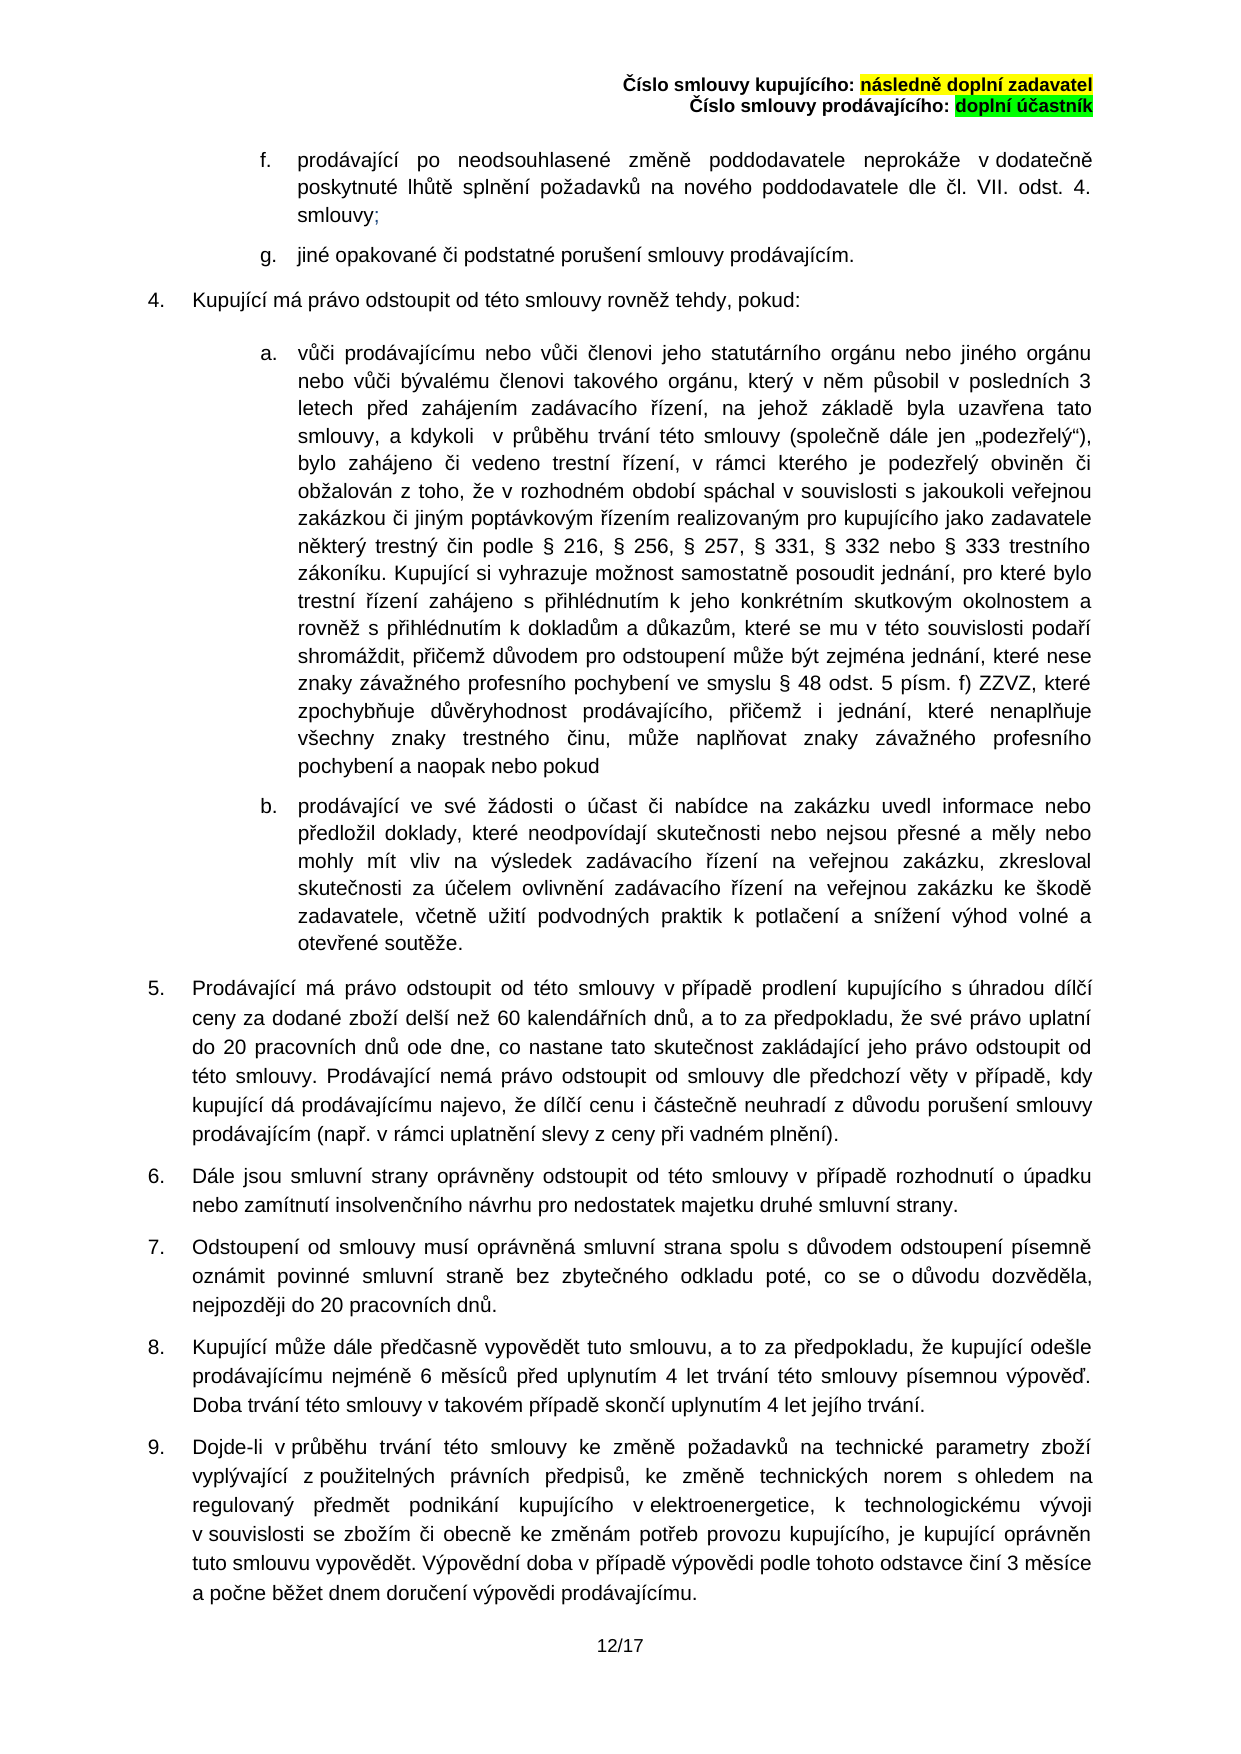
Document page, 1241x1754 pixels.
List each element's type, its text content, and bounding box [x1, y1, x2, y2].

list prodávající po neodsouhlasené změně poddodavatele neprokáže v dodatečně poskytnuté lhůtě splnění požadavků na nového poddodavatele dle čl. VII. odst. 4. smlouvy; [260, 148, 1093, 227]
list vůči prodávajícímu nebo vůči členovi jeho statutárního orgánu nebo jiného orgánu nebo vůči bývalému členovi takového orgánu, který v něm působil v posledních 3 letech před zahájením zadávacího řízení, na jehož základě byla uzavřena tato smlouvy, a kdykoli v průběhu trvání této smlouvy (společně dále jen „podezřelý“), bylo zahájeno či vedeno trestní řízení, v rámci kterého je podezřelý obviněn či obžalován z toho, že v rozhodném období spáchal v souvislosti s jakoukoli veřejnou zakázkou či jiným poptávkovým řízením realizovaným pro kupujícího jako zadavatele některý trestný čin podle § 216, § 256, § 257, § 331, § 332 nebo § 333 trestního zákoníku. Kupující si vyhrazuje možnost samostatně posoudit jednání, pro které bylo trestní řízení zahájeno s přihlédnutím k jeho konkrétním skutkovým okolnostem a rovněž s přihlédnutím k dokladům a důkazům, které se mu v této souvislosti podaří shromáždit, přičemž důvodem pro odstoupení může být zejména jednání, které nese znaky závažného profesního pochybení ve smyslu § 48 odst. 5 písm. f) ZZVZ, které zpochybňuje důvěryhodnost prodávajícího, přičemž i jednání, které nenaplňuje všechny znaky trestného činu, může naplňovat znaky závažného profesního pochybení a naopak nebo pokud [260, 341, 1093, 777]
list Dojde-li v průběhu trvání této smlouvy ke změně požadavků na technické parametry zboží vyplývající z použitelných právních předpisů, ke změně technických norem s ohledem na regulovaný předmět podnikání kupujícího v elektroenergetice, k technologickému vývoji v souvislosti se zbožím či obecně ke změnám potřeb provozu kupujícího, je kupující oprávněn tuto smlouvu vypovědět. Výpovědní doba v případě výpovědi podle tohoto odstavce činí 3 měsíce a počne běžet dnem doručení výpovědi prodávajícímu. [148, 1429, 1093, 1604]
list prodávající ve své žádosti o účast či nabídce na zakázku uvedl informace nebo předložil doklady, které neodpovídají skutečnosti nebo nejsou přesné a měly nebo mohly mít vliv na výsledek zadávacího řízení na veřejnou zakázku, zkresloval skutečnosti za účelem ovlivnění zadávacího řízení na veřejnou zakázku ke škodě zadavatele, včetně užití podvodných praktik k potlačení a snížení výhod volné a otevřené soutěže. [260, 793, 1093, 955]
list jiné opakované či podstatné porušení smlouvy prodávajícím. [260, 243, 1093, 267]
list Kupující může dále předčasně vypovědět tuto smlouvu, a to za předpokladu, že kupující odešle prodávajícímu nejméně 6 měsíců před uplynutím 4 let trvání této smlouvy písemnou výpověď. Doba trvání této smlouvy v takovém případě skončí uplynutím 4 let jejího trvání. [148, 1329, 1093, 1417]
list Kupující má právo odstoupit od této smlouvy rovněž tehdy, pokud: [148, 283, 1093, 312]
list Odstoupení od smlouvy musí oprávněná smluvní strana spolu s důvodem odstoupení písemně oznámit povinné smluvní straně bez zbytečného odkladu poté, co se o důvodu dozvěděla, nejpozději do 20 pracovních dnů. [148, 1229, 1093, 1317]
list Prodávající má právo odstoupit od této smlouvy v případě prodlení kupujícího s úhradou dílčí ceny za dodané zboží delší než 60 kalendářních dnů, a to za předpokladu, že své právo uplatní do 20 pracovních dnů ode dne, co nastane tato skutečnost zakládající jeho právo odstoupit od této smlouvy. Prodávající nemá právo odstoupit od smlouvy dle předchozí věty v případě, kdy kupující dá prodávajícímu najevo, že dílčí cenu i částečně neuhradí z důvodu porušení smlouvy prodávajícím (např. v rámci uplatnění slevy z ceny při vadném plnění). [148, 971, 1093, 1146]
list Dále jsou smluvní strany oprávněny odstoupit od této smlouvy v případě rozhodnutí o úpadku nebo zamítnutí insolvenčního návrhu pro nedostatek majetku druhé smluvní strany. [148, 1158, 1093, 1217]
